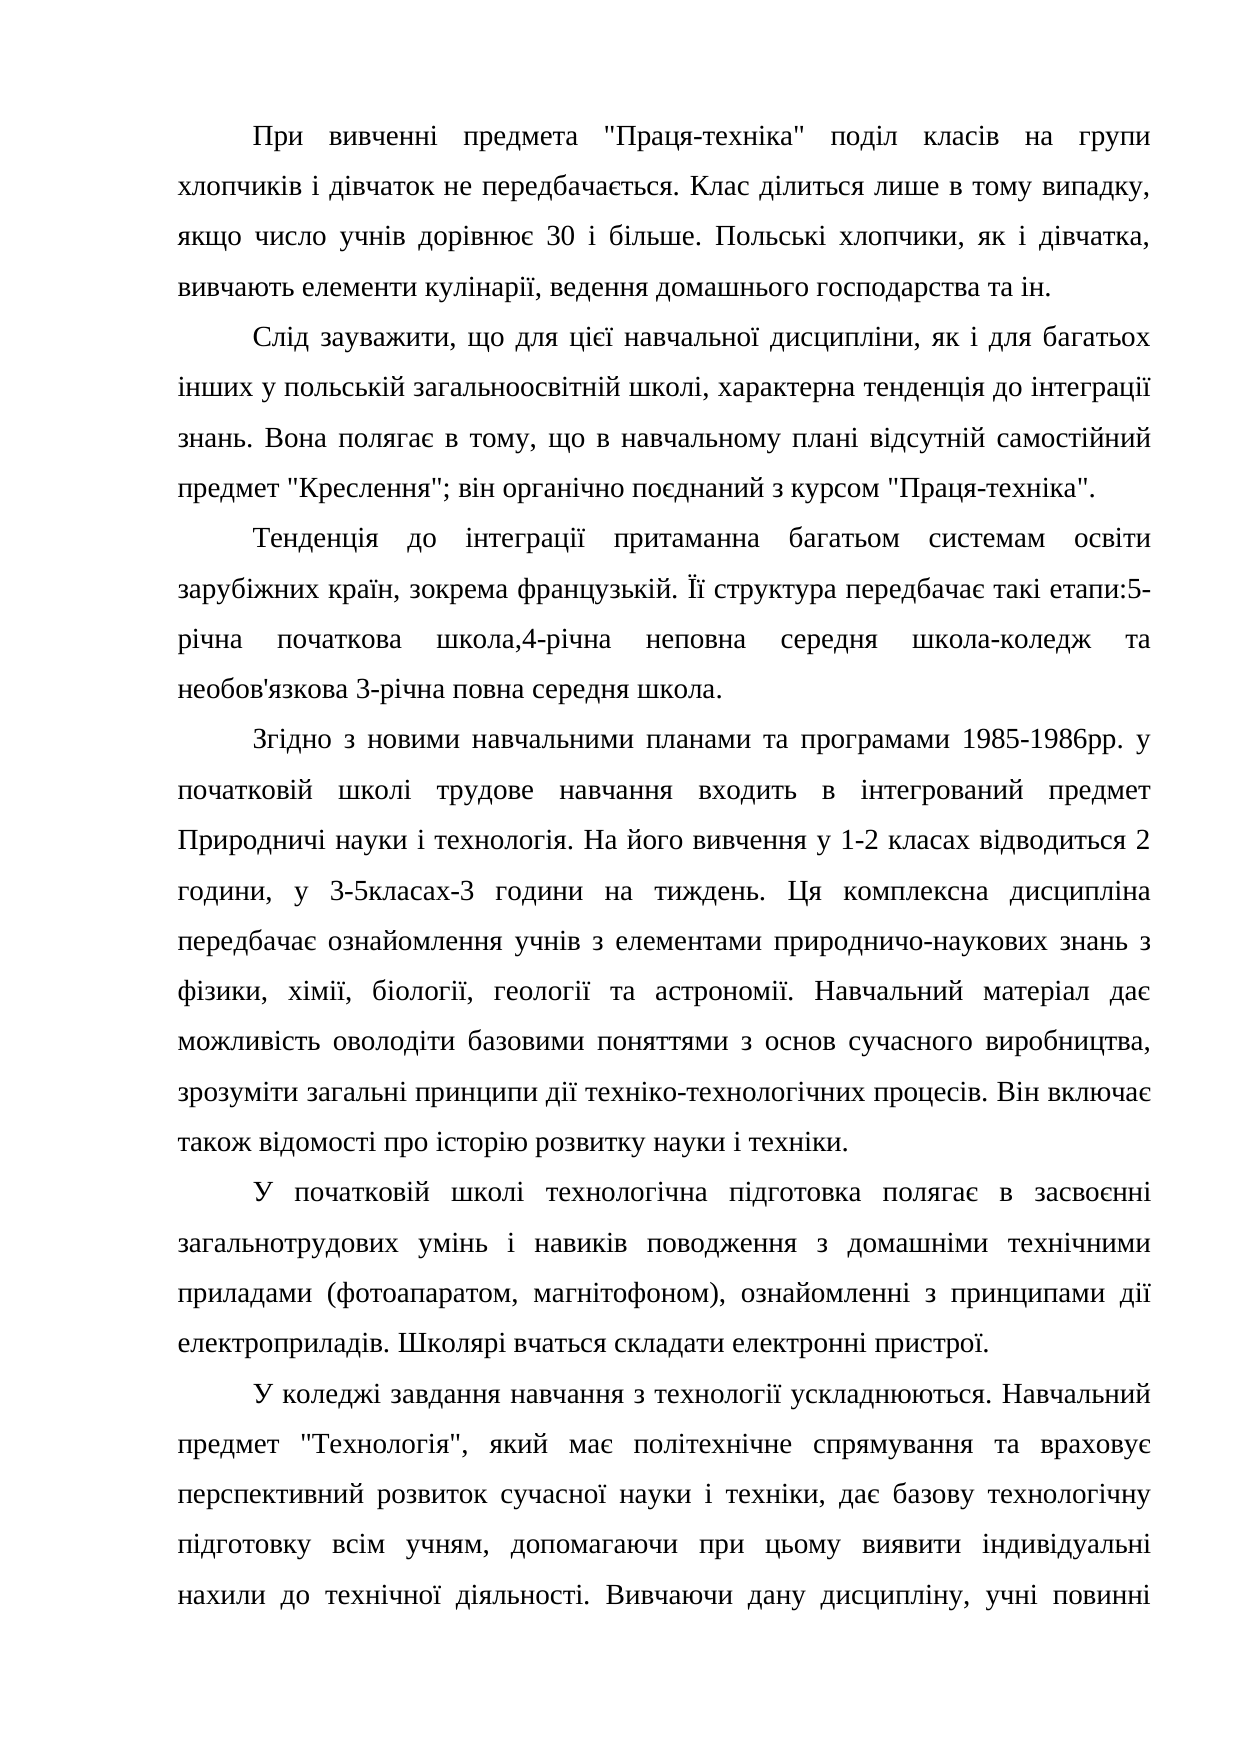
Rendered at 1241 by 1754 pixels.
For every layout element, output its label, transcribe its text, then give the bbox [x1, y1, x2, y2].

text У початковій школі технологічна підготовка полягає в засвоєнні загальнотрудових умінь і навиків поводження з домашніми технічними приладами (фотоапаратом, магнітофоном), ознайомленні з принципами дії електроприладів. Школярі вчаться складати електронні пристрої. [177, 1175, 1152, 1359]
text Слід зауважити, що для цієї навчальної дисципліни, як і для багатьох інших у польській загальноосвітній школі, характерна тенденція до інтеграції знань. Вона полягає в тому, що в навчальному плані відсутній самостійний предмет "Креслення"; він органічно поєднаний з курсом "Праця-техніка". [177, 319, 1152, 504]
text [177, 1376, 1152, 1611]
text Тенденція до інтеграції притаманна багатьом системам освіти зарубіжних країн, зокрема французькій. Її структура передбачає такі етапи:5-річна початкова школа,4-річна неповна середня школа-коледж та необов'язкова 3-річна повна середня школа. [177, 521, 1152, 705]
text При вивченні предмета "Праця-техніка" поділ класів на групи хлопчиків і дівчаток не передбачається. Клас ділиться лише в тому випадку, якщо число учнів дорівнює 30 і більше. Польські хлопчики, як і дівчатка, вивчають елементи кулінарії, ведення домашнього господарства та ін. [177, 118, 1152, 303]
text Згідно з новими навчальними планами та програмами 1985-1986рр. у початковій школі трудове навчання входить в інтегрований предмет Природничі науки і технологія. На його вивчення у 1-2 класах відводиться 2 години, у 3-5класах-3 години на тиждень. Ця комплексна дисципліна передбачає ознайомлення учнів з елементами природничо-наукових знань з фізики, хімії, біології, геології та астрономії. Навчальний матеріал дає можливість оволодіти базовими поняттями з основ сучасного виробництва, зрозуміти загальні принципи дії техніко-технологічних процесів. Він включає також відомості про історію розвитку науки і техніки. [177, 722, 1152, 1158]
